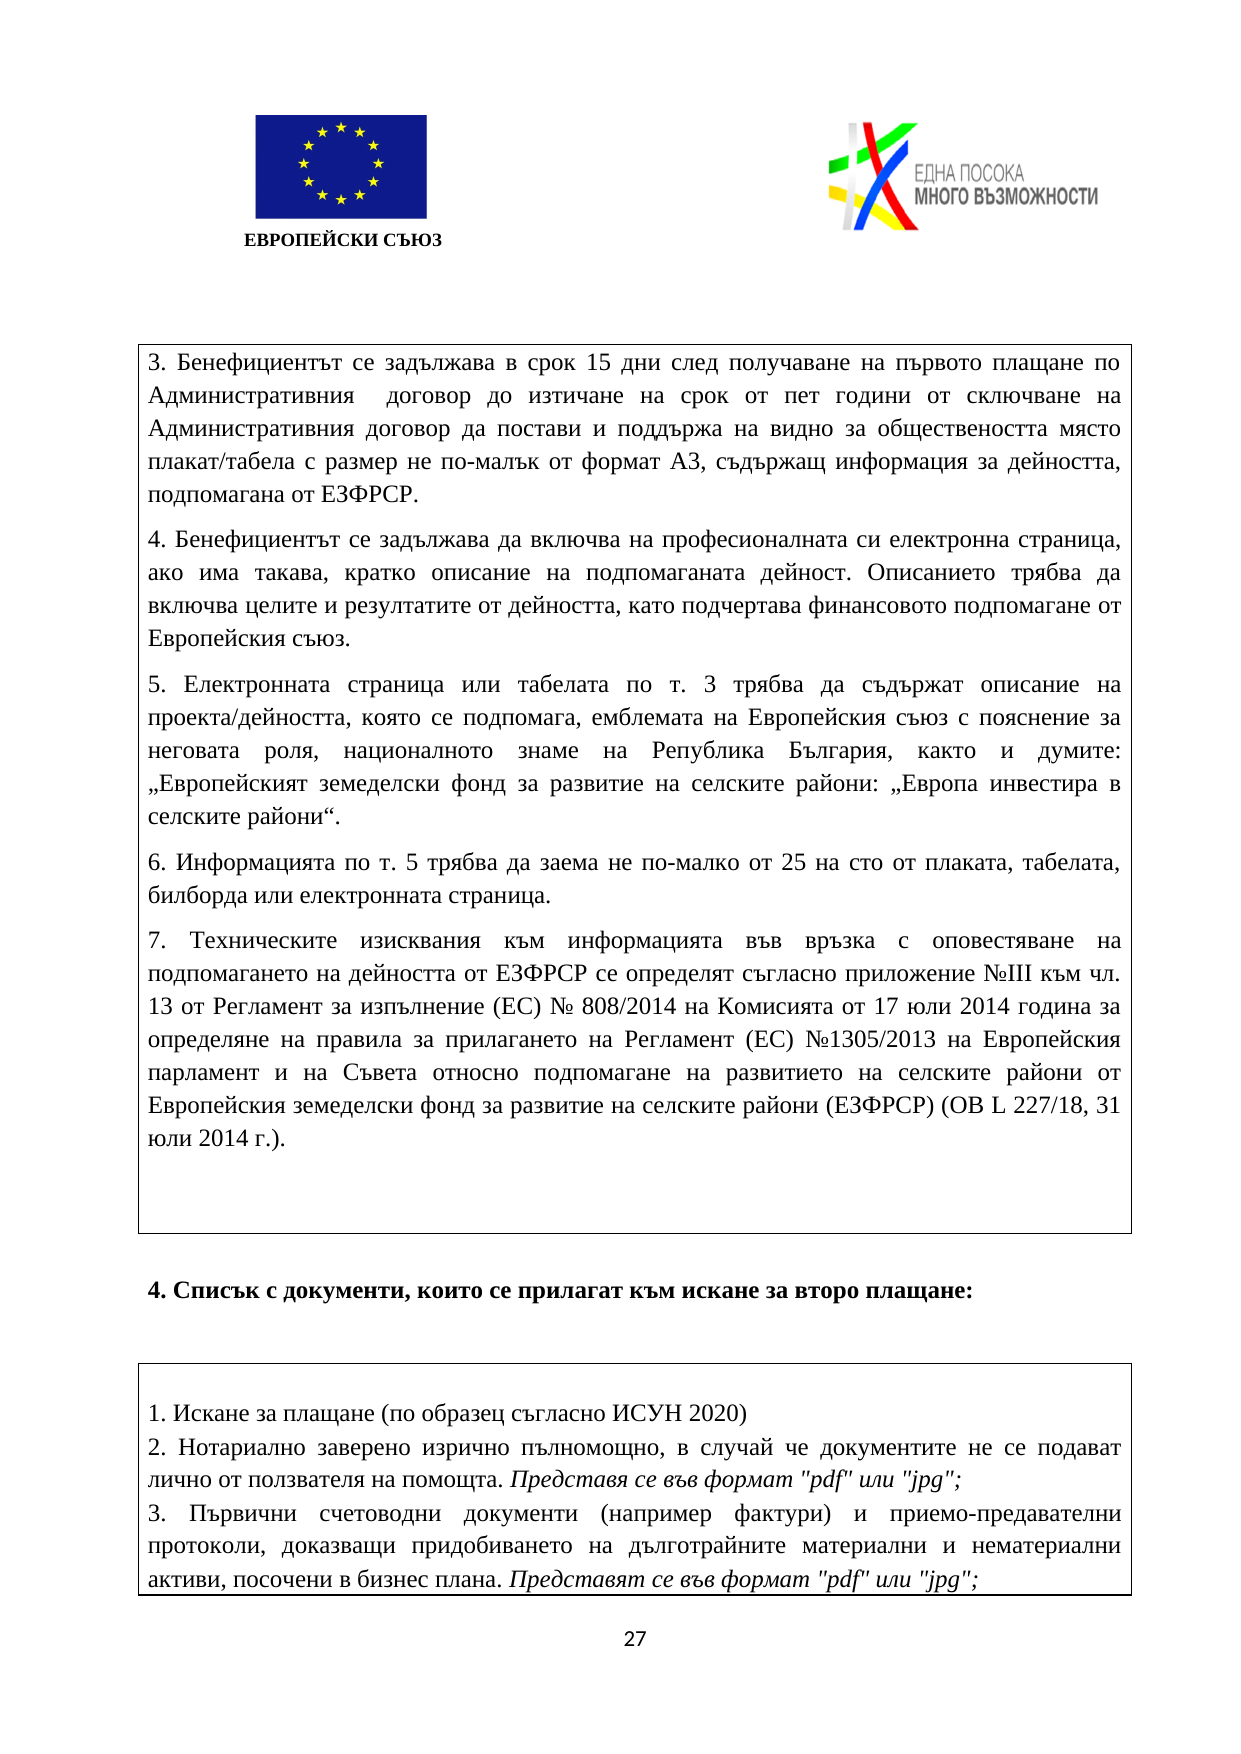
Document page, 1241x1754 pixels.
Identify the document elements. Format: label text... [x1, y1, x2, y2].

list 7. Техническите изисквания към информацията във връзка с оповестяване на подпомагането на дейността от ЕЗФРСР се определят съгласно приложение №ІІІ към чл. 13 от Регламент за изпълнение (ЕС) № 808/2014 на Комисията от 17 юли 2014 година за определяне на правила за прилагането на Регламент (ЕС) №1305/2013 на Европейския парламент и на Съвета относно подпомагане на развитието на селските райони от Европейския земеделски фонд за развитие на селските райони (ЕЗФРСР) (ОВ L 227/18, 31 юли 2014 г.). [139, 922, 1131, 1152]
picture [252, 115, 430, 222]
picture [821, 118, 1101, 233]
text 1. Искане за плащане (по образец съгласно ИСУН 2020) [139, 1395, 1131, 1427]
list 3. Бенефициентът се задължава в срок 15 дни след получаване на първото плащане по Административния договор до изтичане на срок от пет години от сключване на Административния договор да постави и поддържа на видно за обществеността място плакат/табела с размер не по-малък от формат А3, съдържащ информация за дейността, подпомагана от ЕЗФРСР. [139, 345, 1131, 508]
text 3. Първични счетоводни документи (например фактури) и приемо-предавателни протоколи, доказващи придобиването на дълготрайните материални и нематериални активи, посочени в бизнес плана. Представят се във формат "pdf" или "jpg"; [139, 1494, 1131, 1594]
text 4. Списък с документи, които се прилагат към искане за второ плащане: [148, 1276, 1122, 1304]
list 4. Бенефициентът се задължава да включва на професионалната си електронна страница, ако има такава, кратко описание на подпомаганата дейност. Описанието трябва да включва целите и резултатите от дейността, като подчертава финансовото подпомагане от Европейския съюз. [139, 521, 1131, 652]
list 6. Информацията по т. 5 трябва да заема не по-малко от 25 на сто от плаката, табелата, билборда или електронната страница. [139, 843, 1131, 908]
text 2. Нотариално заверено изрично пълномощно, в случай че документите не се подават лично от ползвателя на помощта. Представя се във формат "pdf" или "jpg"; [139, 1428, 1131, 1493]
list 5. Електронната страница или табелата по т. 3 трябва да съдържат описание на проекта/дейността, която се подпомага, емблемата на Европейския съюз с пояснение за неговата роля, националното знаме на Република България, както и думите: „Европейският земеделски фонд за развитие на селските райони: „Европа инвестира в селските райони“. [139, 666, 1131, 830]
